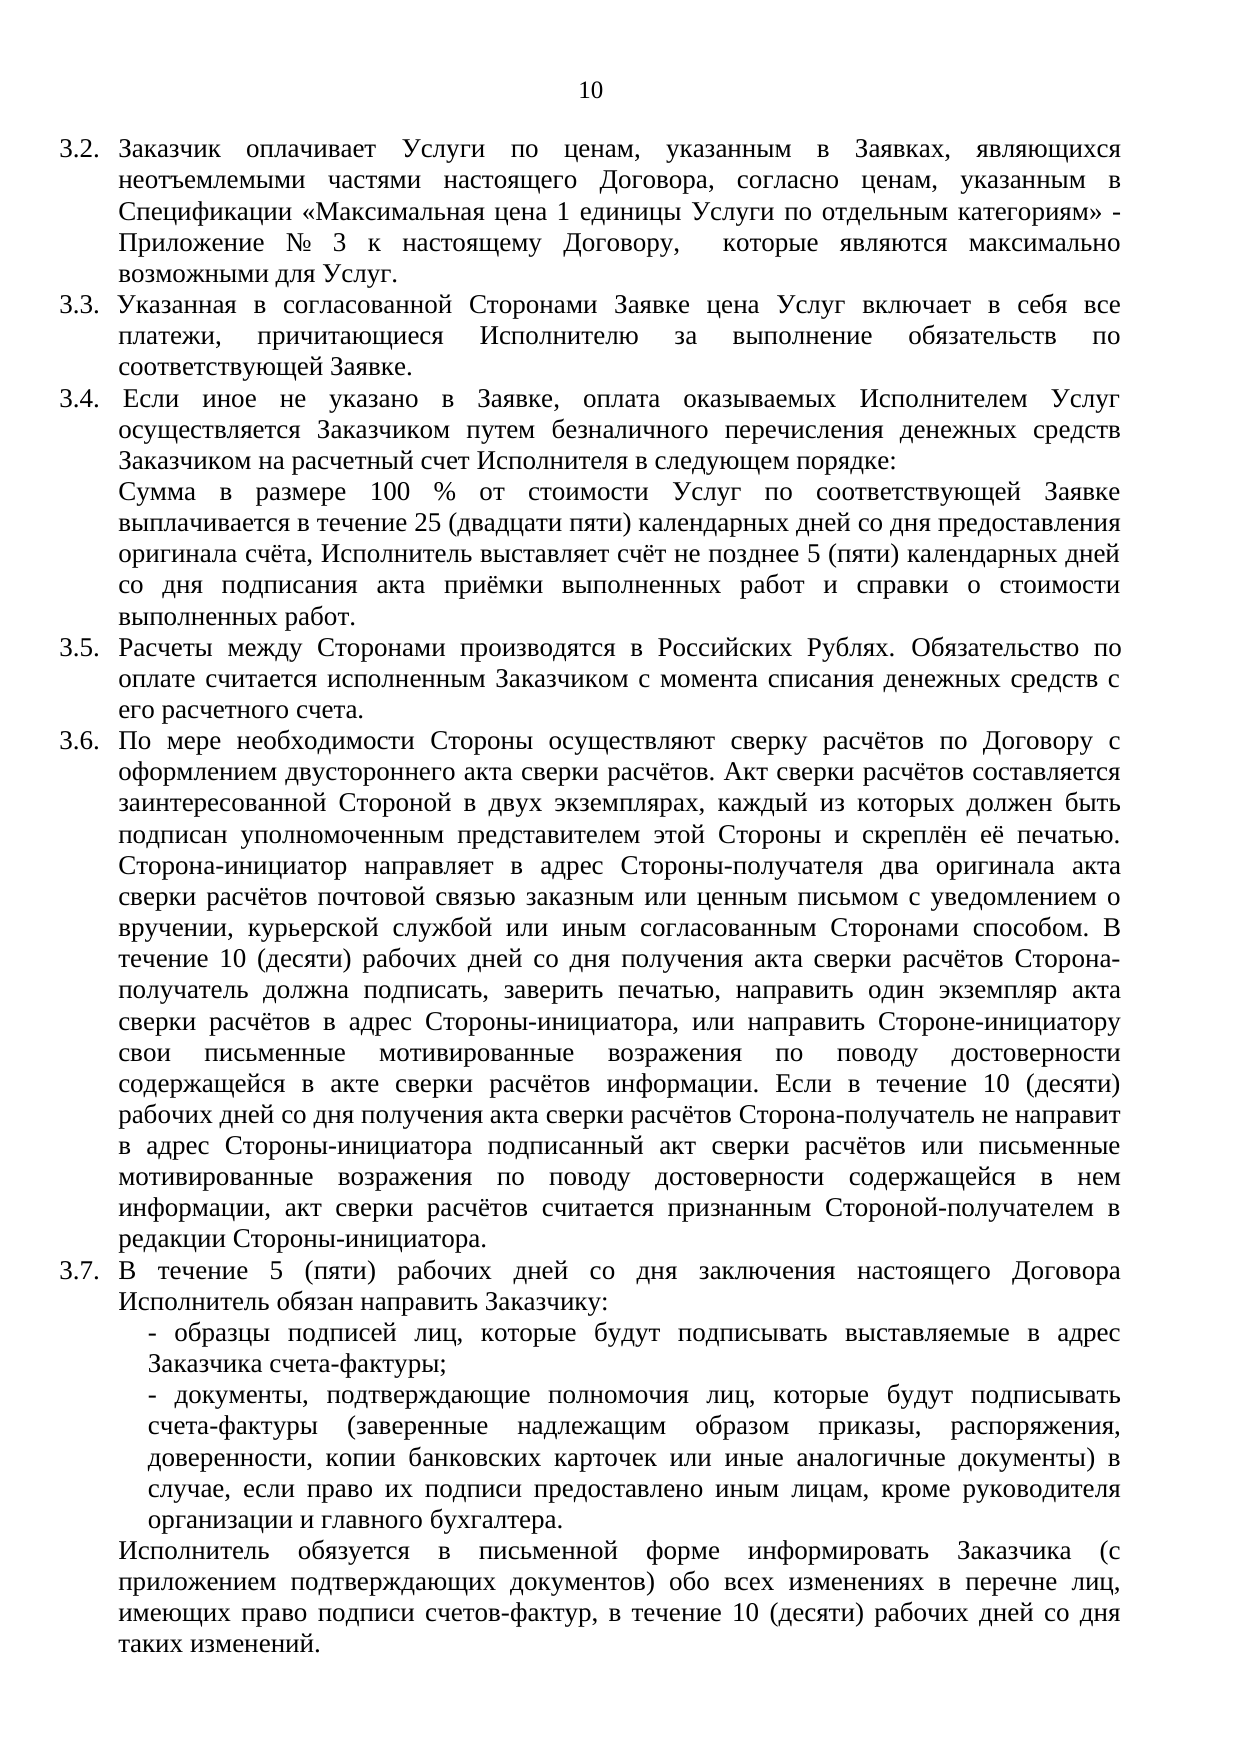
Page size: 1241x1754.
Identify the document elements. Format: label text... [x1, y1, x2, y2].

text Сумма в размере 100 % от стоимости Услуг по соответствующей Заявке выплачивается в течение 25 (двадцати пяти) календарных дней со дня предоставления оригинала счёта, Исполнитель выставляет счёт не позднее 5 (пяти) календарных дней со дня подписания акта приёмки выполненных работ и справки о стоимости выполненных работ. [118, 475, 1122, 631]
text Исполнитель обязуется в письменной форме информировать Заказчика (с приложением подтверждающих документов) обо всех изменениях в перечне лиц, имеющих право подписи счетов-фактур, в течение 10 (десяти) рабочих дней со дня таких изменений. [118, 1534, 1122, 1659]
text 3.6. По мере необходимости Стороны осуществляют сверку расчётов по Договору с оформлением двустороннего акта сверки расчётов. Акт сверки расчётов составляется заинтересованной Стороной в двух экземплярах, каждый из которых должен быть подписан уполномоченным представителем этой Стороны и скреплён её печатью. Сторона-инициатор направляет в адрес Стороны-получателя два оригинала акта сверки расчётов почтовой связью заказным или ценным письмом с уведомлением о вручении, курьерской службой или иным согласованным Сторонами способом. В течение 10 (десяти) рабочих дней со дня получения акта сверки расчётов Сторона-получатель должна подписать, заверить печатью, направить один экземпляр акта сверки расчётов в адрес Стороны-инициатора, или направить Стороне-инициатору свои письменные мотивированные возражения по поводу достоверности содержащейся в акте сверки расчётов информации. Если в течение 10 (десяти) рабочих дней со дня получения акта сверки расчётов Сторона-получатель не направит в адрес Стороны-инициатора подписанный акт сверки расчётов или письменные мотивированные возражения по поводу достоверности содержащейся в нем информации, акт сверки расчётов считается признанным Стороной-получателем в редакции Стороны-инициатора. [59, 724, 1122, 1254]
text 3.7. В течение 5 (пяти) рабочих дней со дня заключения настоящего Договора Исполнитель обязан направить Заказчику: [59, 1254, 1122, 1316]
text 3.3. Указанная в согласованной Сторонами Заявке цена Услуг включает в себя все платежи, причитающиеся Исполнителю за выполнение обязательств по соответствующей Заявке. [59, 288, 1122, 382]
text 3.4. Если иное не указано в Заявке, оплата оказываемых Исполнителем Услуг осуществляется Заказчиком путем безналичного перечисления денежных средств Заказчиком на расчетный счет Исполнителя в следующем порядке: [59, 382, 1122, 475]
text - документы, подтверждающие полномочия лиц, которые будут подписывать счета-фактуры (заверенные надлежащим образом приказы, распоряжения, доверенности, копии банковских карточек или иные аналогичные документы) в случае, если право их подписи предоставлено иным лицам, кроме руководителя организации и главного бухгалтера. [148, 1378, 1122, 1534]
text 3.5. Расчеты между Сторонами производятся в Российских Рублях. Обязательство по оплате считается исполненным Заказчиком с момента списания денежных средств с его расчетного счета. [59, 631, 1122, 724]
text - образцы подписей лиц, которые будут подписывать выставляемые в адрес Заказчика счета-фактуры; [148, 1316, 1122, 1378]
text 3.2. Заказчик оплачивает Услуги по ценам, указанным в Заявках, являющихся неотъемлемыми частями настоящего Договора, согласно ценам, указанным в Спецификации «Максимальная цена 1 единицы Услуги по отдельным категориям» - Приложение № 3 к настоящему Договору, которые являются максимально возможными для Услуг. [59, 132, 1122, 288]
